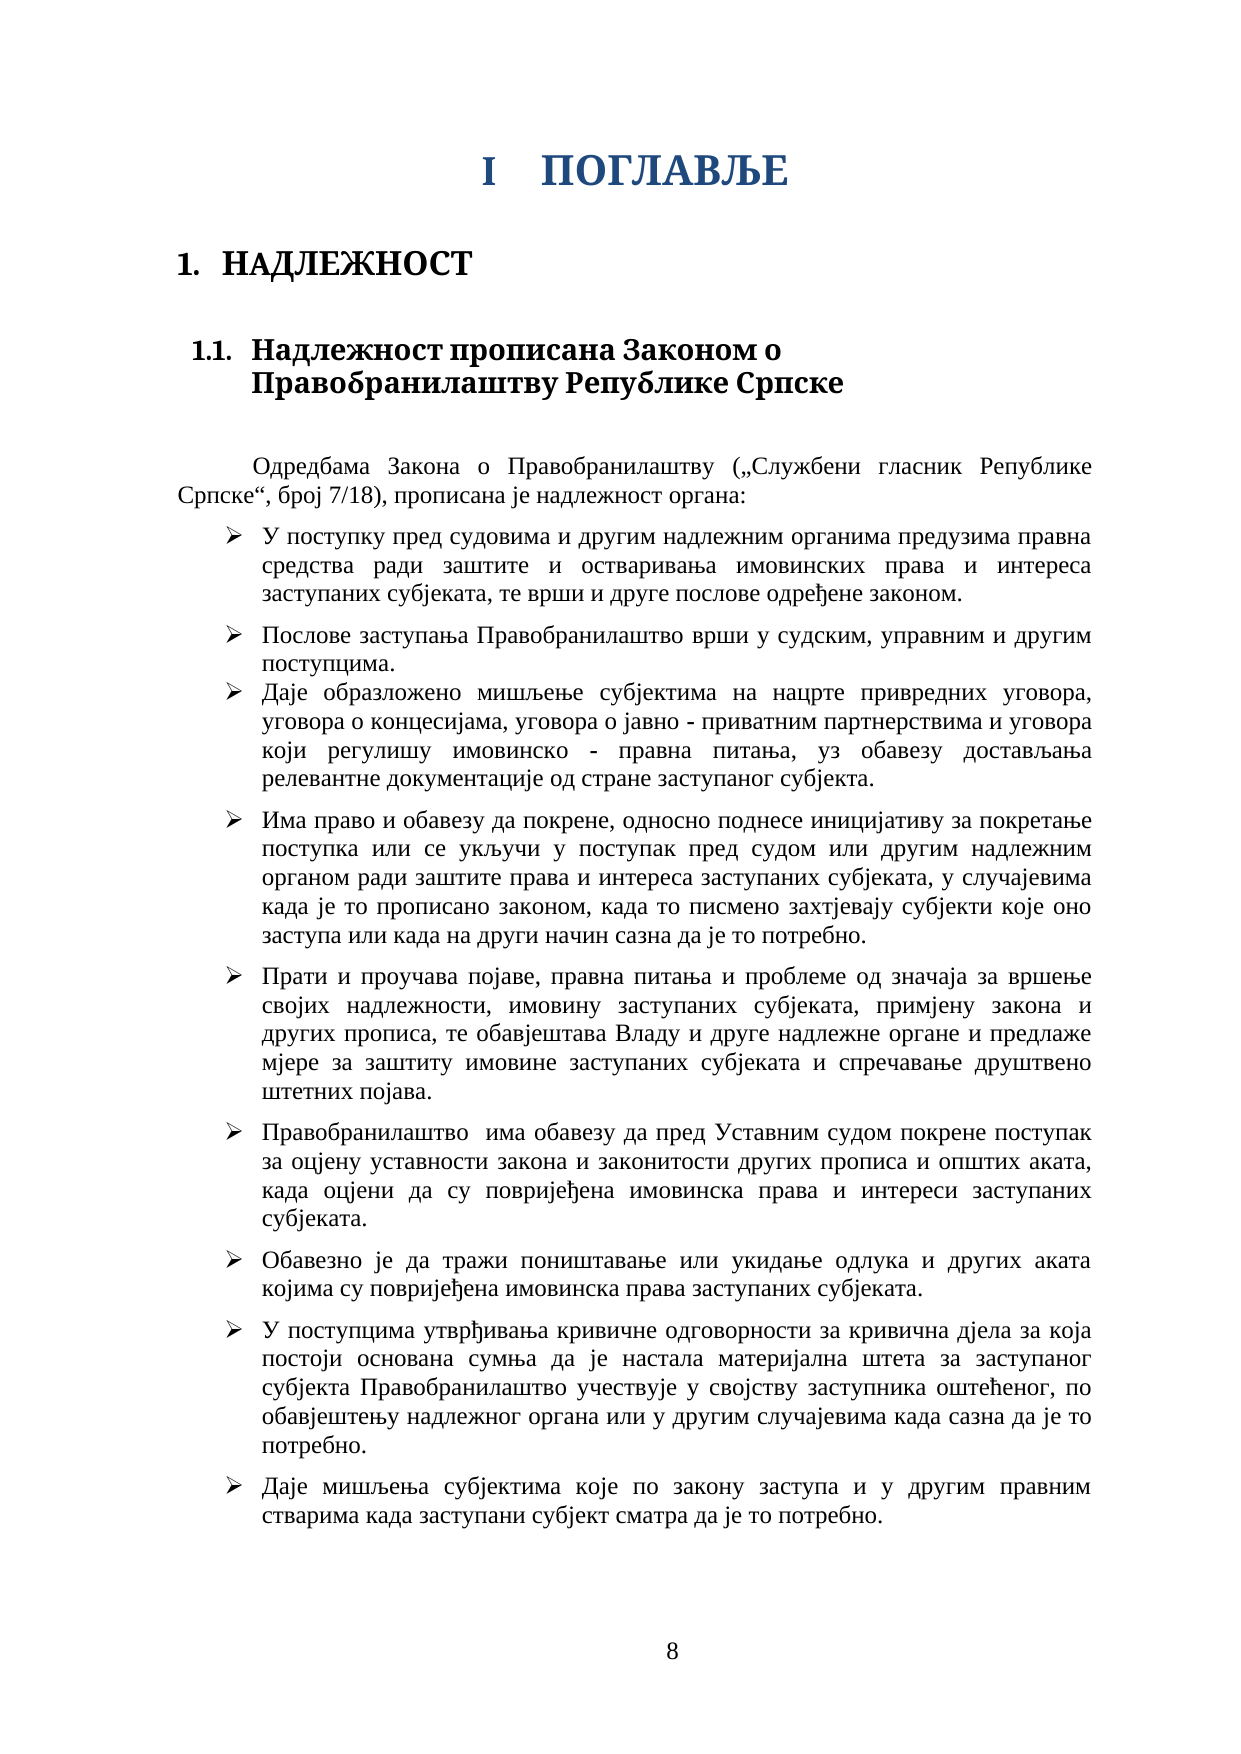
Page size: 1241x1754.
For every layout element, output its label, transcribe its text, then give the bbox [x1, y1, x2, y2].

text I ПОГЛАВЉЕ [177, 148, 1092, 196]
subtitle НAДЛЕЖНОСТ [177, 246, 1092, 284]
list Има право и обавезу да покрене, односно поднесе иницијативу за покретање поступка или се укључи у поступак пред судом или другим надлежним органом ради заштите права и интереса заступаних субјеката, у случајевима када је то прописано законом, када то писмено захтјевају субјекти које оно заступа или када на други начин сазна да је то потребно. [224, 805, 1092, 948]
list Даје образложено мишљење субјектима на нацрте привредних уговора, уговора о концесијама, уговора о јавно - приватним партнерствима и уговора који регулишу имовинско - правна питања, уз обавезу достављања релевантне документације од стране заступаног субјекта. [224, 677, 1092, 792]
list У поступку пред судовима и другим надлежним органима предузима правна средства ради заштите и остваривања имовинских права и интереса заступаних субјеката, те врши и друге послове одређене законом. [224, 521, 1092, 607]
list Прати и проучава појаве, правна питања и проблеме од значаја за вршење својих надлежности, имовину заступаних субјеката, примјену закона и других прописа, те обавјештава Владу и друге надлежне органе и предлаже мјере за заштиту имовине заступаних субјеката и спречавање друштвено штетних појава. [224, 961, 1092, 1105]
list Правобранилаштво има обавезу да пред Уставним судом покрене поступак за оцјену уставности закона и законитости других прописа и општих аката, када оцјени да су повријеђена имовинска права и интереси заступаних субјеката. [224, 1117, 1092, 1232]
list У поступцима утврђивања кривичне одговорности за кривична дјела за која постоји основана сумња да је настала материјална штета за заступаног субјекта Правобранилаштво учествује у својству заступника оштећеног, по обавјештењу надлежног органа или у другим случајевима када сазна да је то потребно. [224, 1315, 1092, 1458]
subtitle 1.1. Надлежност прописана Законом о Правобранилаштву Републике Српске [192, 334, 1092, 401]
text Одредбама Закона о Правобранилаштву („Службени гласник Републике Српске“, број 7/18), прописана је надлежност органа: [177, 451, 1092, 508]
list Послове заступања Правобранилаштво врши у судским, управним и другим поступцима. [224, 620, 1092, 677]
list Даје мишљења субјектима које по закону заступа и у другим правним стварима када заступани субјект сматра да је то потребно. [224, 1471, 1092, 1528]
list Обавезно је да тражи поништавање или укидање одлука и других аката којима су повријеђена имовинска права заступаних субјеката. [224, 1245, 1092, 1302]
